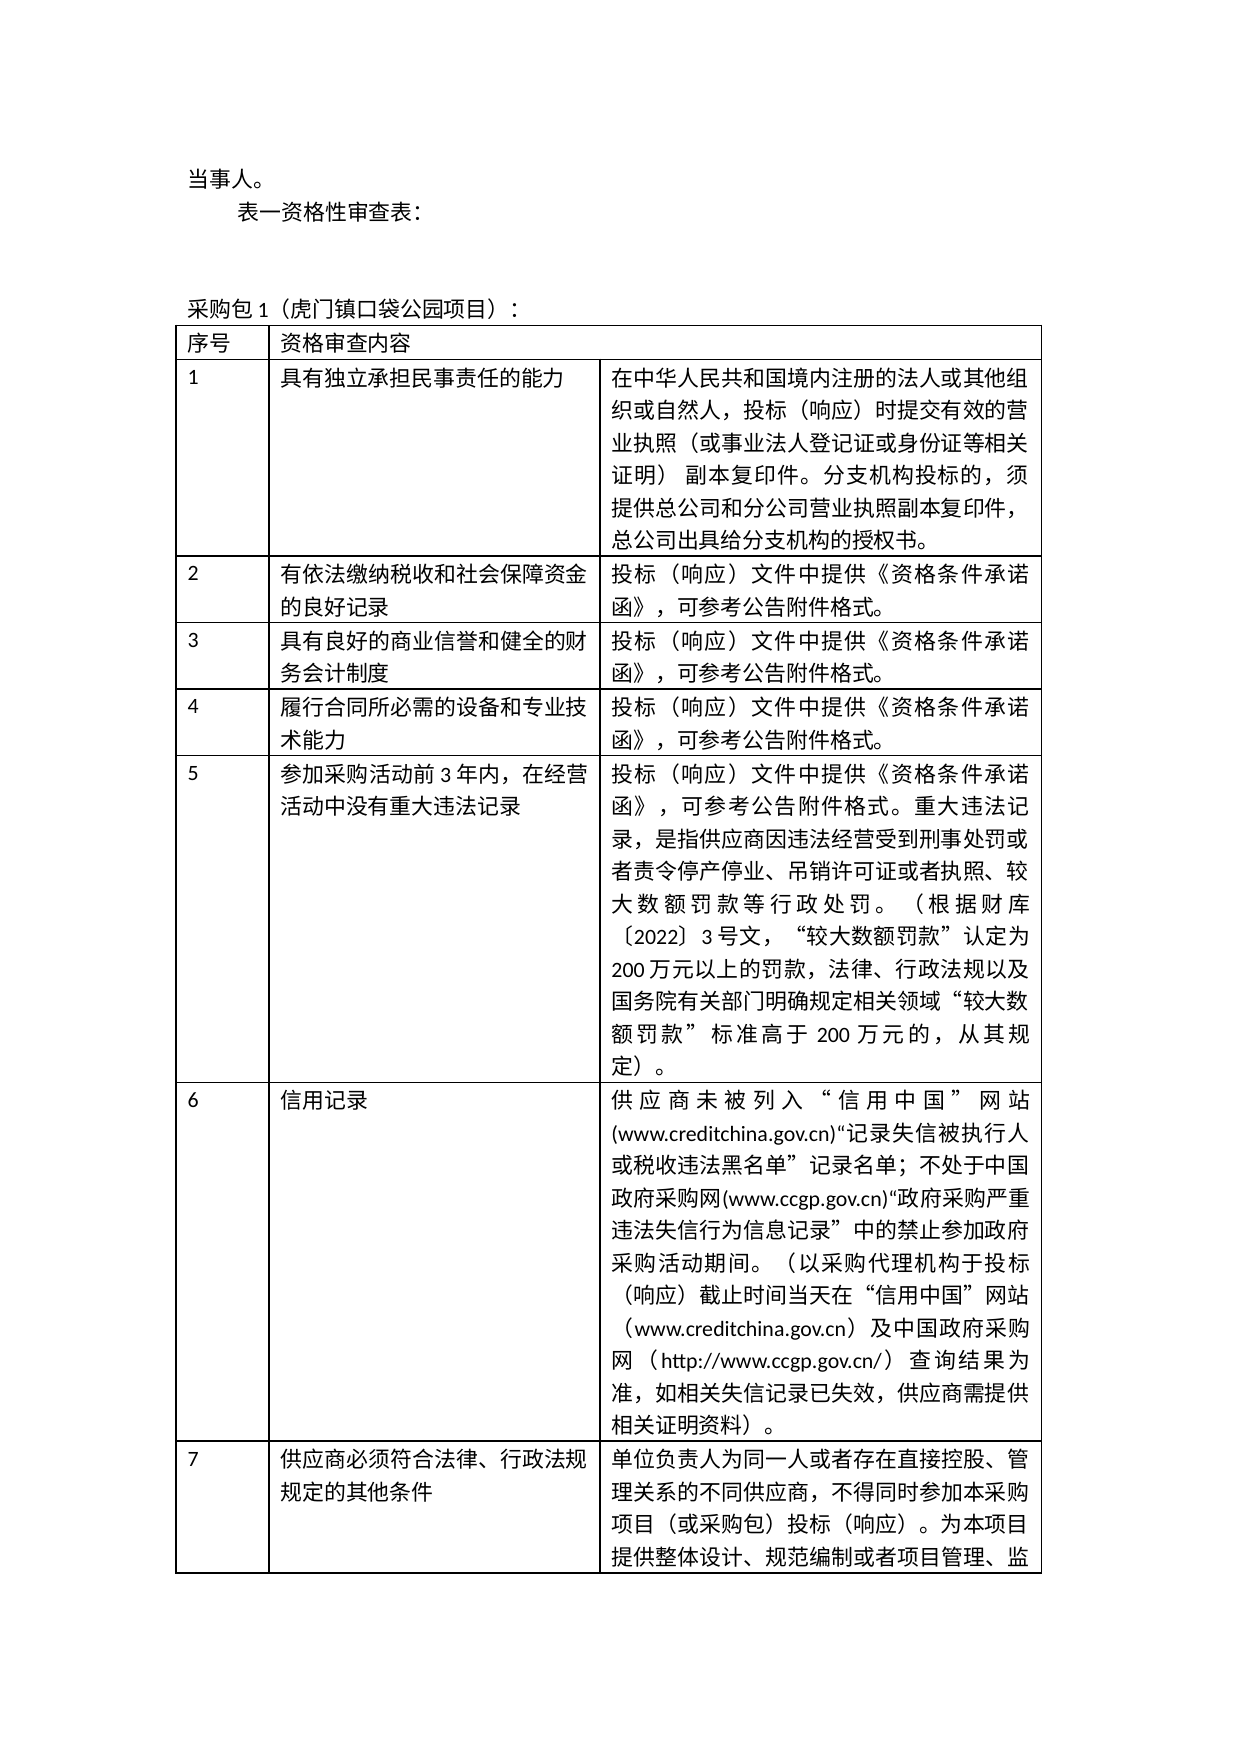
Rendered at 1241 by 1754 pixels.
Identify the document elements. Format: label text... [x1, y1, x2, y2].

table_cell 参加采购活动前3年内，在经营活动中没有重大违法记录 [270, 756, 599, 1081]
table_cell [270, 1442, 599, 1572]
table_cell 5 [177, 756, 268, 1081]
table_cell 1 [177, 360, 268, 555]
table_cell 具有良好的商业信誉和健全的财务会计制度 [270, 623, 599, 688]
table_cell 投标（响应）文件中提供《资格条件承诺函》，可参考公告附件格式。 [601, 557, 1041, 622]
table_cell 信用记录 [270, 1083, 599, 1440]
table_header 序号 [177, 326, 268, 358]
table_cell 履行合同所必需的设备和专业技术能力 [270, 690, 599, 755]
text 表一资格性审查表： [187, 194, 1053, 227]
table_cell 供应商未被列入“信用中国”网站(www.creditchina.gov.cn)“记录失信被执行人或税收违法黑名单”记录名单；不处于中国政府采购网(www.ccgp.gov.cn)“政府采购严重违法失信行为信息记录”中的禁止参加政府采购活动期间。（以采购代理机构于投标（响应）截止时间当天在“信用中国”网站（www.creditchina.gov.cn）及中国政府采购网（http://www.ccgp.gov.cn/）查询结果为准，如相关失信记录已失效，供应商需提供相关证明资料）。 [601, 1083, 1041, 1440]
table_header 资格审查内容 [270, 326, 1041, 358]
table_cell 具有独立承担民事责任的能力 [270, 360, 599, 555]
table_cell 4 [177, 690, 268, 755]
text 采购包1（虎门镇口袋公园项目）： [187, 292, 1053, 324]
table_cell 3 [177, 623, 268, 688]
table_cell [601, 1442, 1041, 1572]
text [187, 162, 1053, 194]
table_cell 在中华人民共和国境内注册的法人或其他组织或自然人，投标（响应）时提交有效的营业执照（或事业法人登记证或身份证等相关证明） 副本复印件。分支机构投标的，须提供总公司和分公司营业执照副本复印件，总公司出具给分支机构的授权书。 [601, 360, 1041, 555]
table_cell 6 [177, 1083, 268, 1440]
table_cell 投标（响应）文件中提供《资格条件承诺函》，可参考公告附件格式。 [601, 623, 1041, 688]
table_cell 7 [177, 1442, 268, 1572]
table_cell 投标（响应）文件中提供《资格条件承诺函》，可参考公告附件格式。 [601, 690, 1041, 755]
table_cell 2 [177, 557, 268, 622]
table_cell 投标（响应）文件中提供《资格条件承诺函》，可参考公告附件格式。重大违法记录，是指供应商因违法经营受到刑事处罚或者责令停产停业、吊销许可证或者执照、较大数额罚款等行政处罚。（根据财库〔2022〕3号文，“较大数额罚款”认定为200万元以上的罚款，法律、行政法规以及国务院有关部门明确规定相关领域“较大数额罚款”标准高于200万元的，从其规定）。 [601, 756, 1041, 1081]
table_cell 有依法缴纳税收和社会保障资金的良好记录 [270, 557, 599, 622]
